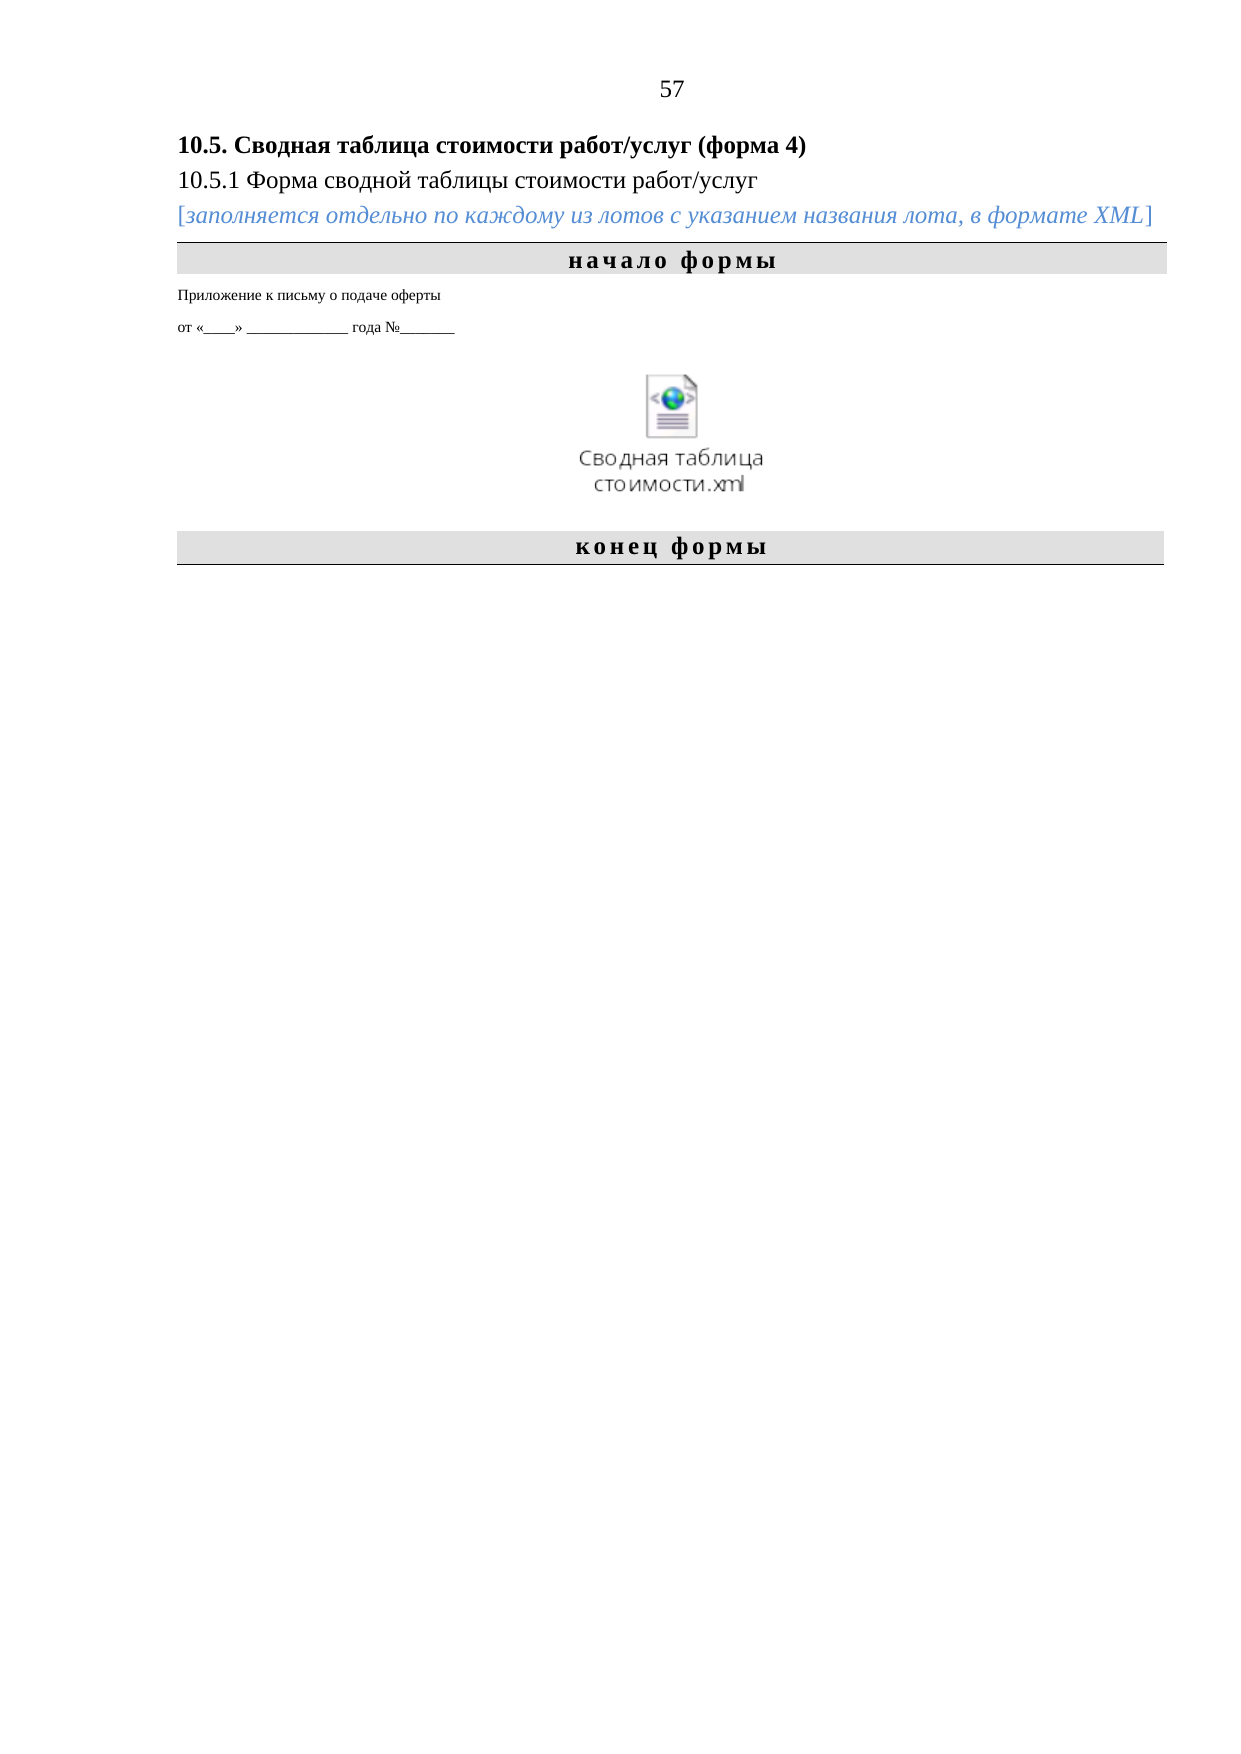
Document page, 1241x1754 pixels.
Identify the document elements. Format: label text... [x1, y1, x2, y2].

text Приложение к письму о подаче оферты от «____» _____________ года №_______ [177, 286, 1167, 348]
text [заполняется отдельно по каждому из лотов с указанием названия лота, в формате XML] [177, 201, 1167, 229]
text начало формы [177, 243, 1167, 274]
text 10.5. Сводная таблица стоимости работ/услуг (форма 4) [177, 131, 1167, 159]
text 10.5.1 Форма сводной таблицы стоимости работ/услуг [177, 166, 1167, 194]
text конец формы [177, 531, 1164, 564]
